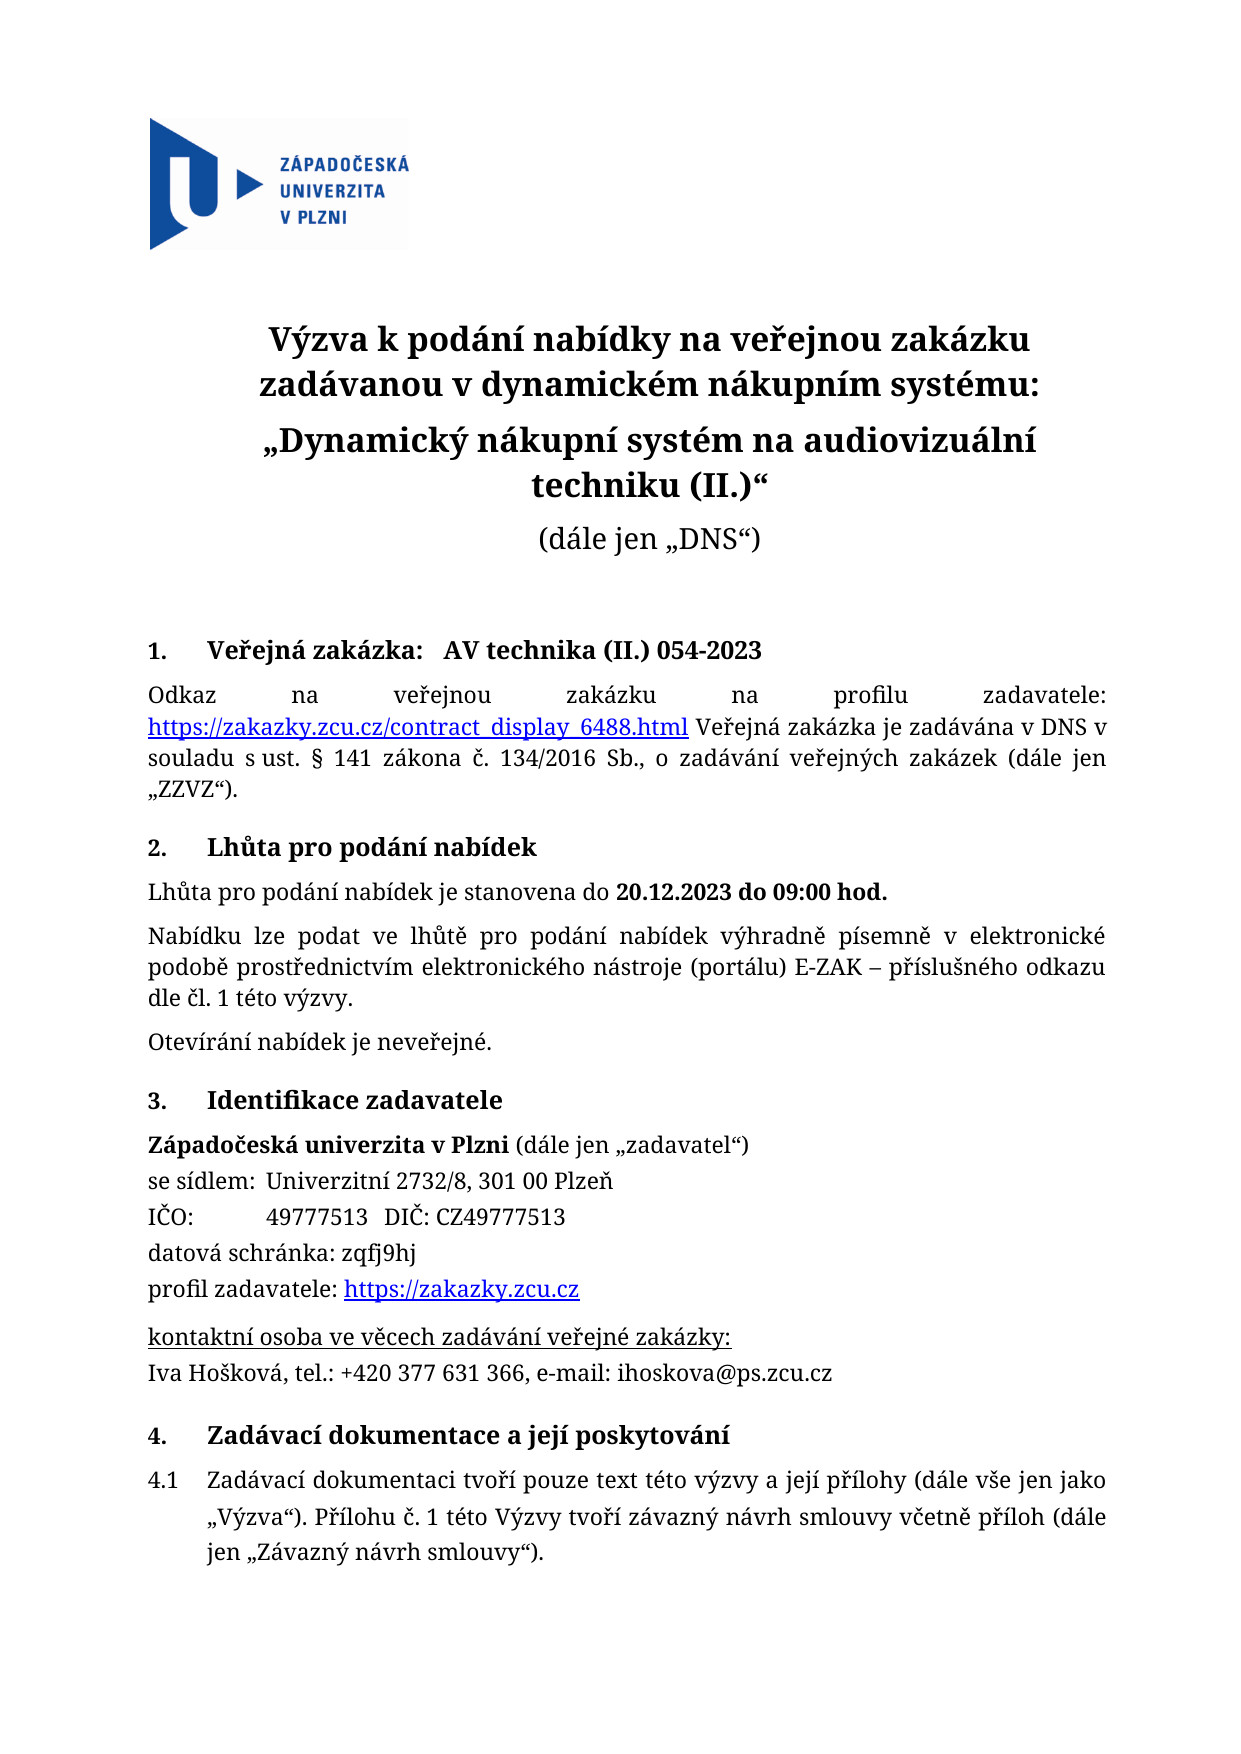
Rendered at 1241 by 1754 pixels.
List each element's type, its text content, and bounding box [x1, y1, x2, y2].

text Nabídku lze podat ve lhůtě pro podání nabídek výhradně písemně v elektronické podobě prostřednictvím elektronického nástroje (portálu) E-ZAK – příslušného odkazu dle čl. 1 této výzvy. [148, 920, 1107, 1013]
picture [150, 118, 409, 250]
list Zadávací dokumentaci tvoří pouze text této výzvy a její přílohy (dále vše jen jako „Výzva“). Přílohu č. 1 této Výzvy tvoří závazný návrh smlouvy včetně příloh (dále jen „Závazný návrh smlouvy“). [148, 1464, 1107, 1568]
text Odkaz na veřejnou zakázku na profilu zadavatele: https://zakazky.zcu.cz/contract_display_6488.html Veřejná zakázka je zadávána v DNS v souladu s ust. § 141 zákona č. 134/2016 Sb., o zadávání veřejných zakázek (dále jen „ZZVZ“). [148, 679, 1107, 804]
text Výzva k podání nabídky na veřejnou zakázku zadávanou v dynamickém nákupním systému: [192, 316, 1107, 406]
text kontaktní osoba ve věcech zadávání veřejné zakázky: [148, 1321, 1107, 1352]
text „Dynamický nákupní systém na audiovizuální techniku (II.)“ [192, 417, 1107, 508]
subtitle Lhůta pro podání nabídek [148, 829, 1107, 863]
subtitle Identifikace zadavatele [148, 1082, 1107, 1116]
text IČO: 49777513 DIČ: CZ49777513 [148, 1201, 1107, 1232]
text Otevírání nabídek je neveřejné. [148, 1026, 1107, 1057]
text Lhůta pro podání nabídek je stanovena do 20.12.2023 do 09:00 hod. [148, 876, 1107, 907]
subtitle Veřejná zakázka: AV technika (II.) 054-2023 [148, 633, 1107, 667]
text (dále jen „DNS“) [192, 518, 1107, 558]
text datová schránka: zqfj9hj [148, 1237, 1107, 1268]
text se sídlem: Univerzitní 2732/8, 301 00 Plzeň [148, 1165, 1107, 1196]
subtitle Zadávací dokumentace a její poskytování [148, 1418, 1107, 1452]
text Západočeská univerzita v Plzni (dále jen „zadavatel“) [148, 1129, 1107, 1160]
text profil zadavatele: https://zakazky.zcu.cz [148, 1273, 1107, 1304]
text Iva Hošková, tel.: +420 377 631 366, e-mail: ihoskova@ps.zcu.cz [148, 1357, 1107, 1388]
